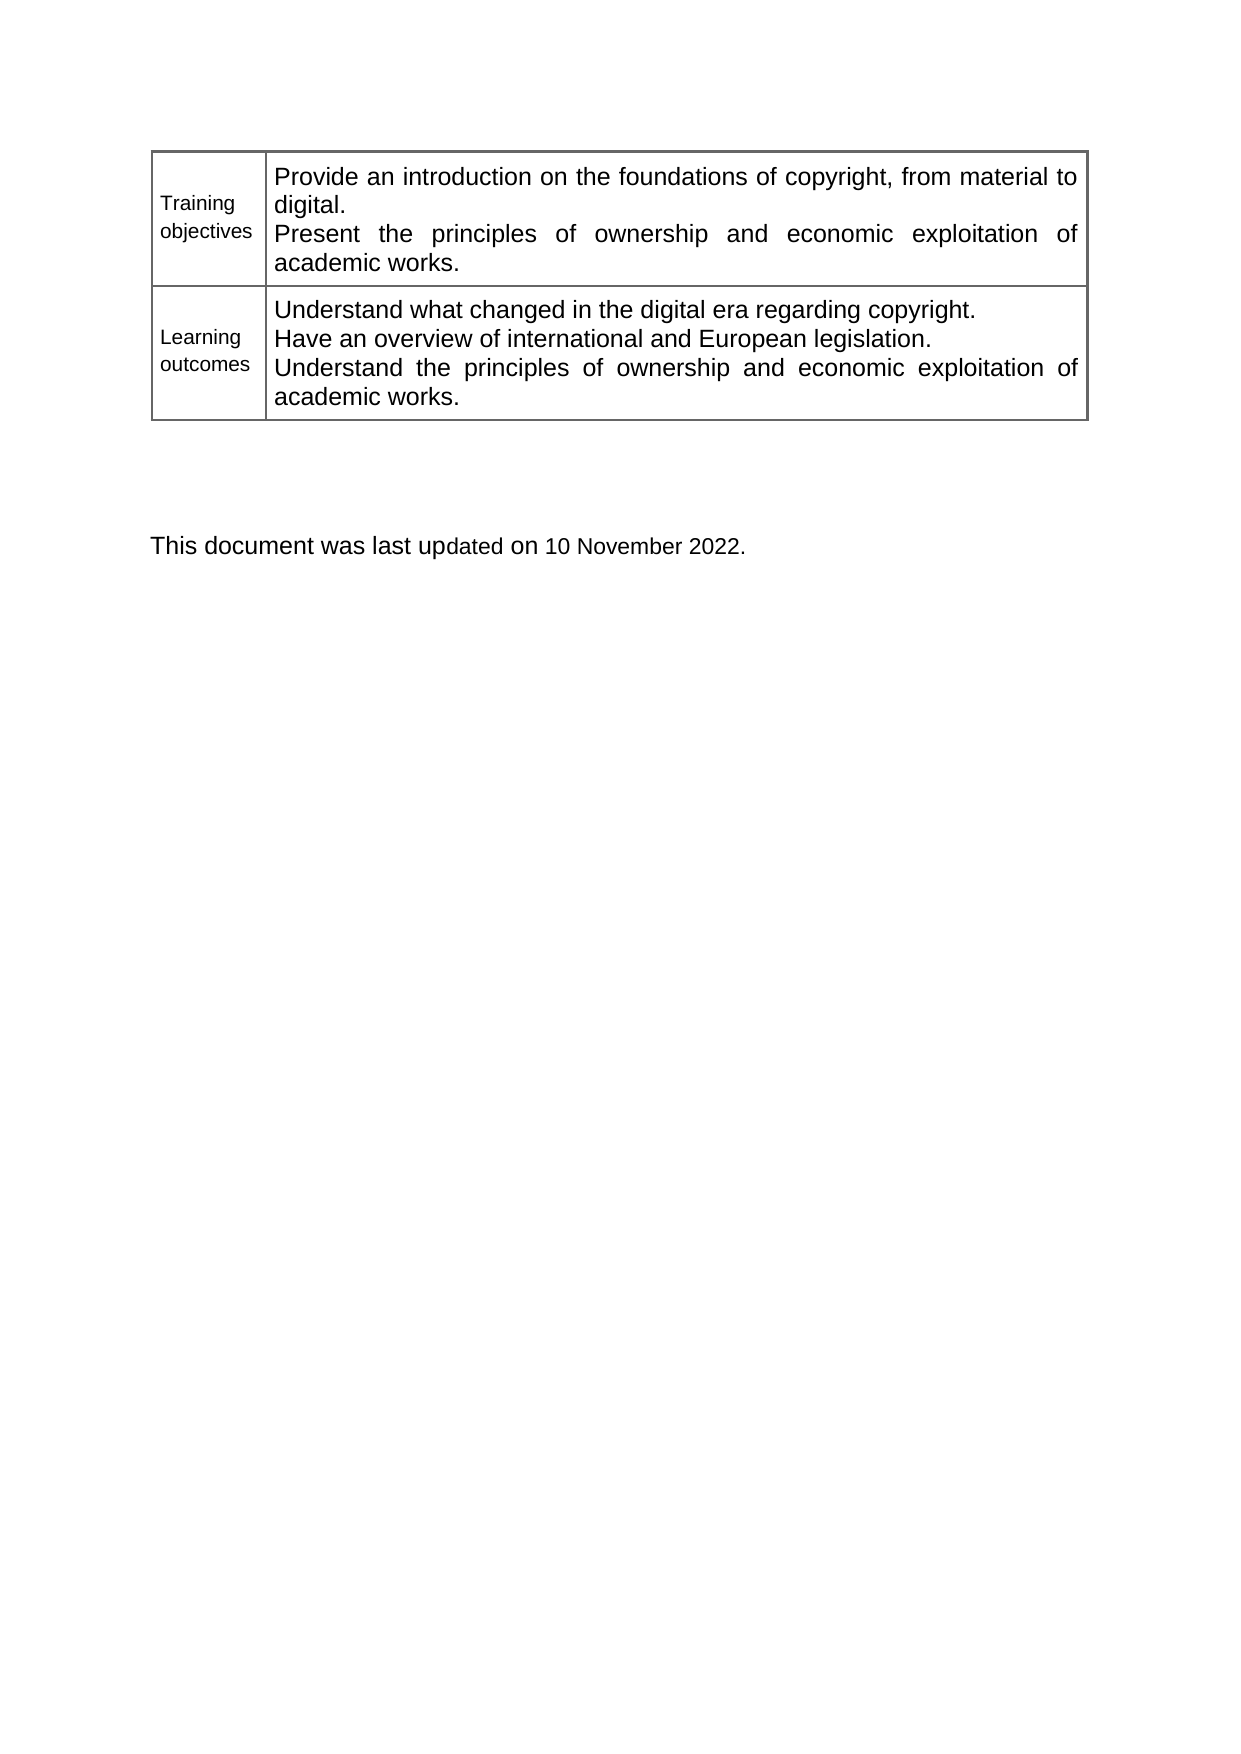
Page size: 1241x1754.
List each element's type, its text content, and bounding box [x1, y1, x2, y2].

table_cell Learning outcomes [153, 287, 265, 418]
text This document was last updated on 10 November 2022. [150, 531, 1090, 559]
table_cell Provide an introduction on the foundations of copyright, from material to digital. Present the principles of ownership and economic exploitation of academic works. [267, 153, 1086, 285]
table_cell Understand what changed in the digital era regarding copyright. Have an overview of international and European legislation. Understand the principles of ownership and economic exploitation of academic works. [267, 287, 1086, 418]
table_cell Training objectives [153, 153, 265, 285]
